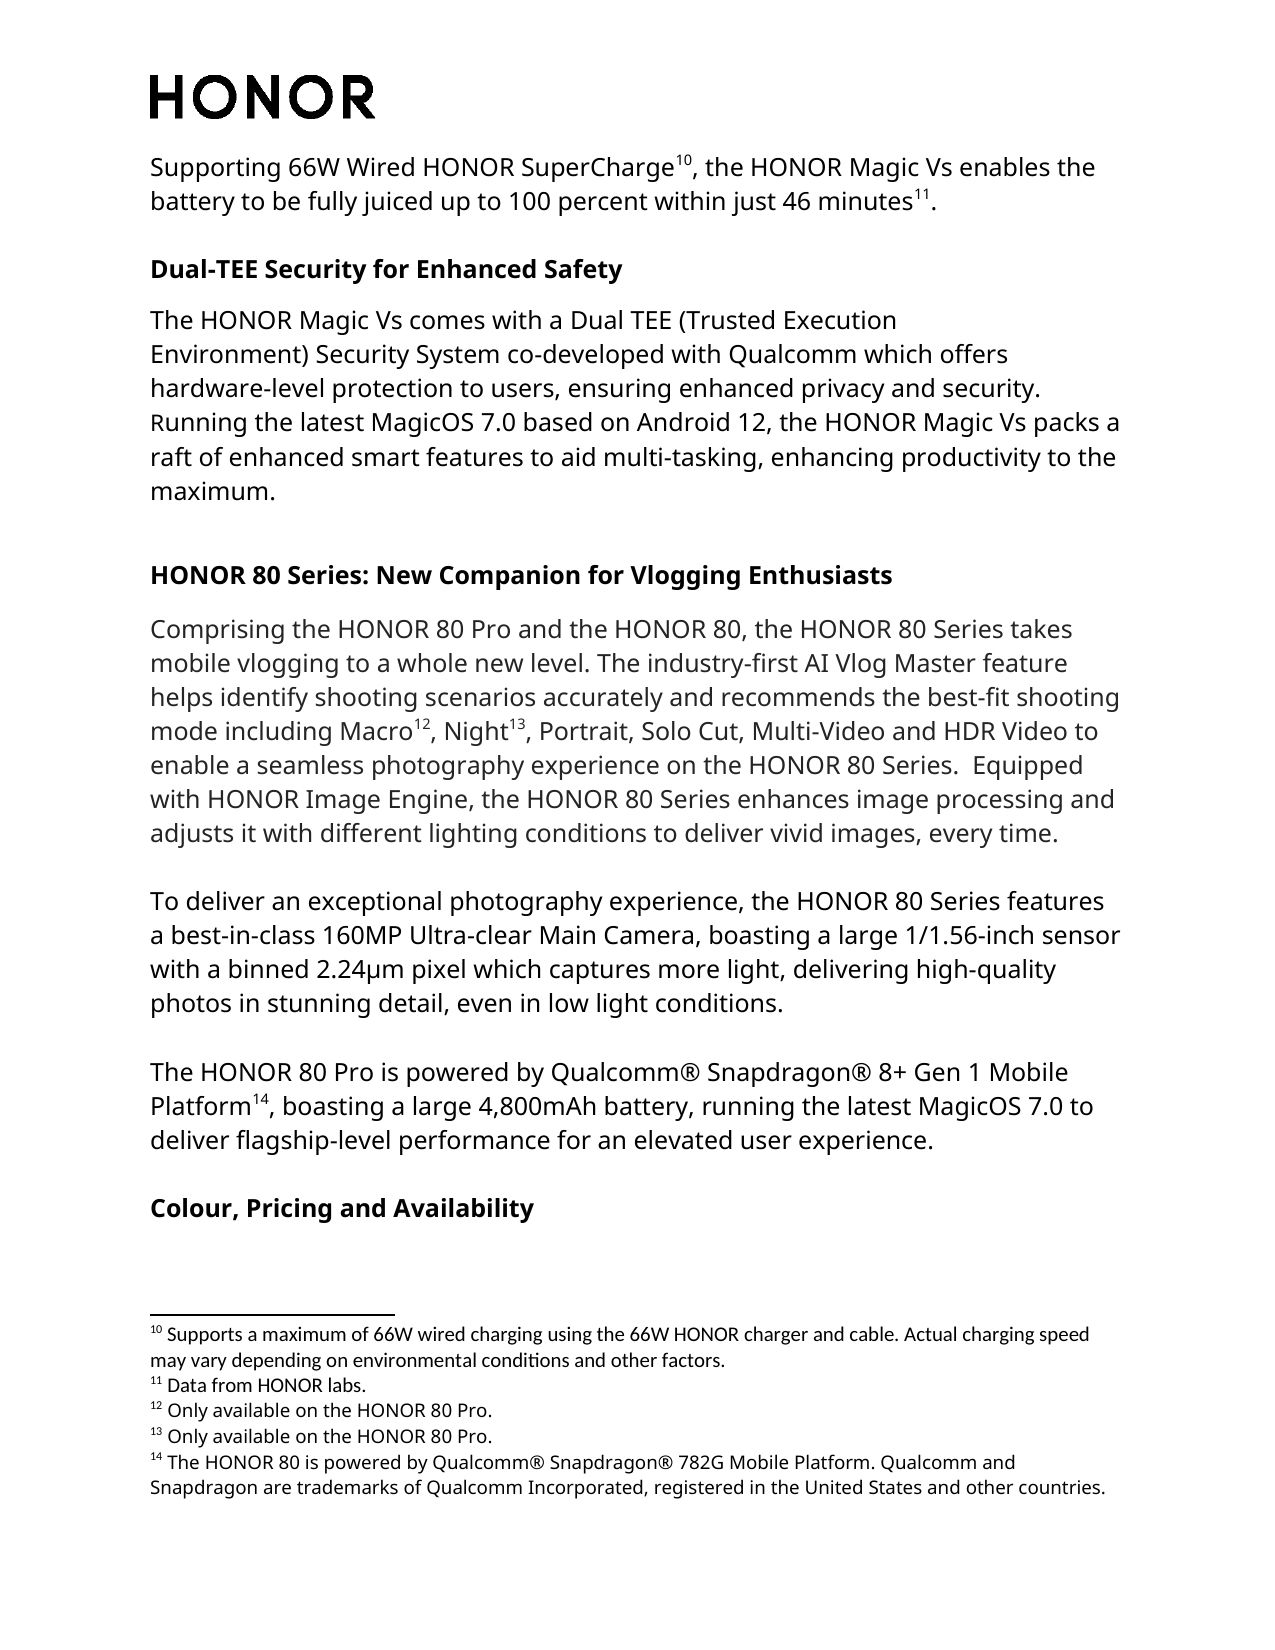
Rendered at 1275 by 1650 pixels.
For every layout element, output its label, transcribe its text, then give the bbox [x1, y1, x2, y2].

text HONOR 80 Series: New Companion for Vlogging Enthusiasts [150, 558, 1125, 592]
text The HONOR Magic Vs comes with a Dual TEE (Trusted Execution Environment) Security System co-developed with Qualcomm which offers hardware-level protection to users, ensuring enhanced privacy and security. Running the latest MagicOS 7.0 based on Android 12, the HONOR Magic Vs packs a raft of enhanced smart features to aid multi-tasking, enhancing productivity to the maximum. [150, 303, 1125, 507]
text To deliver an exceptional photography experience, the HONOR 80 Series features a best-in-class 160MP Ultra-clear Main Camera, boasting a large 1/1.56-inch sensor with a binned 2.24µm pixel which captures more light, delivering high-quality photos in stunning detail, even in low light conditions. [150, 884, 1125, 1020]
text Dual-TEE Security for Enhanced Safety [150, 252, 1125, 286]
text Supporting 66W Wired HONOR SuperCharge, the HONOR Magic Vs enables the battery to be fully juiced up to 100 percent within just 46 minutes. [150, 150, 1125, 218]
text The HONOR 80 Pro is powered by Qualcomm® Snapdragon® 8+ Gen 1 Mobile Platform, boasting a large 4,800mAh battery, running the latest MagicOS 7.0 to deliver flagship-level performance for an elevated user experience. [150, 1054, 1125, 1156]
text Colour, Pricing and Availability [150, 1191, 1125, 1224]
picture [150, 75, 375, 119]
text Comprising the HONOR 80 Pro and the HONOR 80, the HONOR 80 Series takes mobile vlogging to a whole new level. The industry-first AI Vlog Master feature helps identify shooting scenarios accurately and recommends the best-fit shooting mode including Macro, Night, Portrait, Solo Cut, Multi-Video and HDR Video to enable a seamless photography experience on the HONOR 80 Series. Equipped with HONOR Image Engine, the HONOR 80 Series enhances image processing and adjusts it with different lighting conditions to deliver vivid images, every time. [150, 611, 1125, 850]
